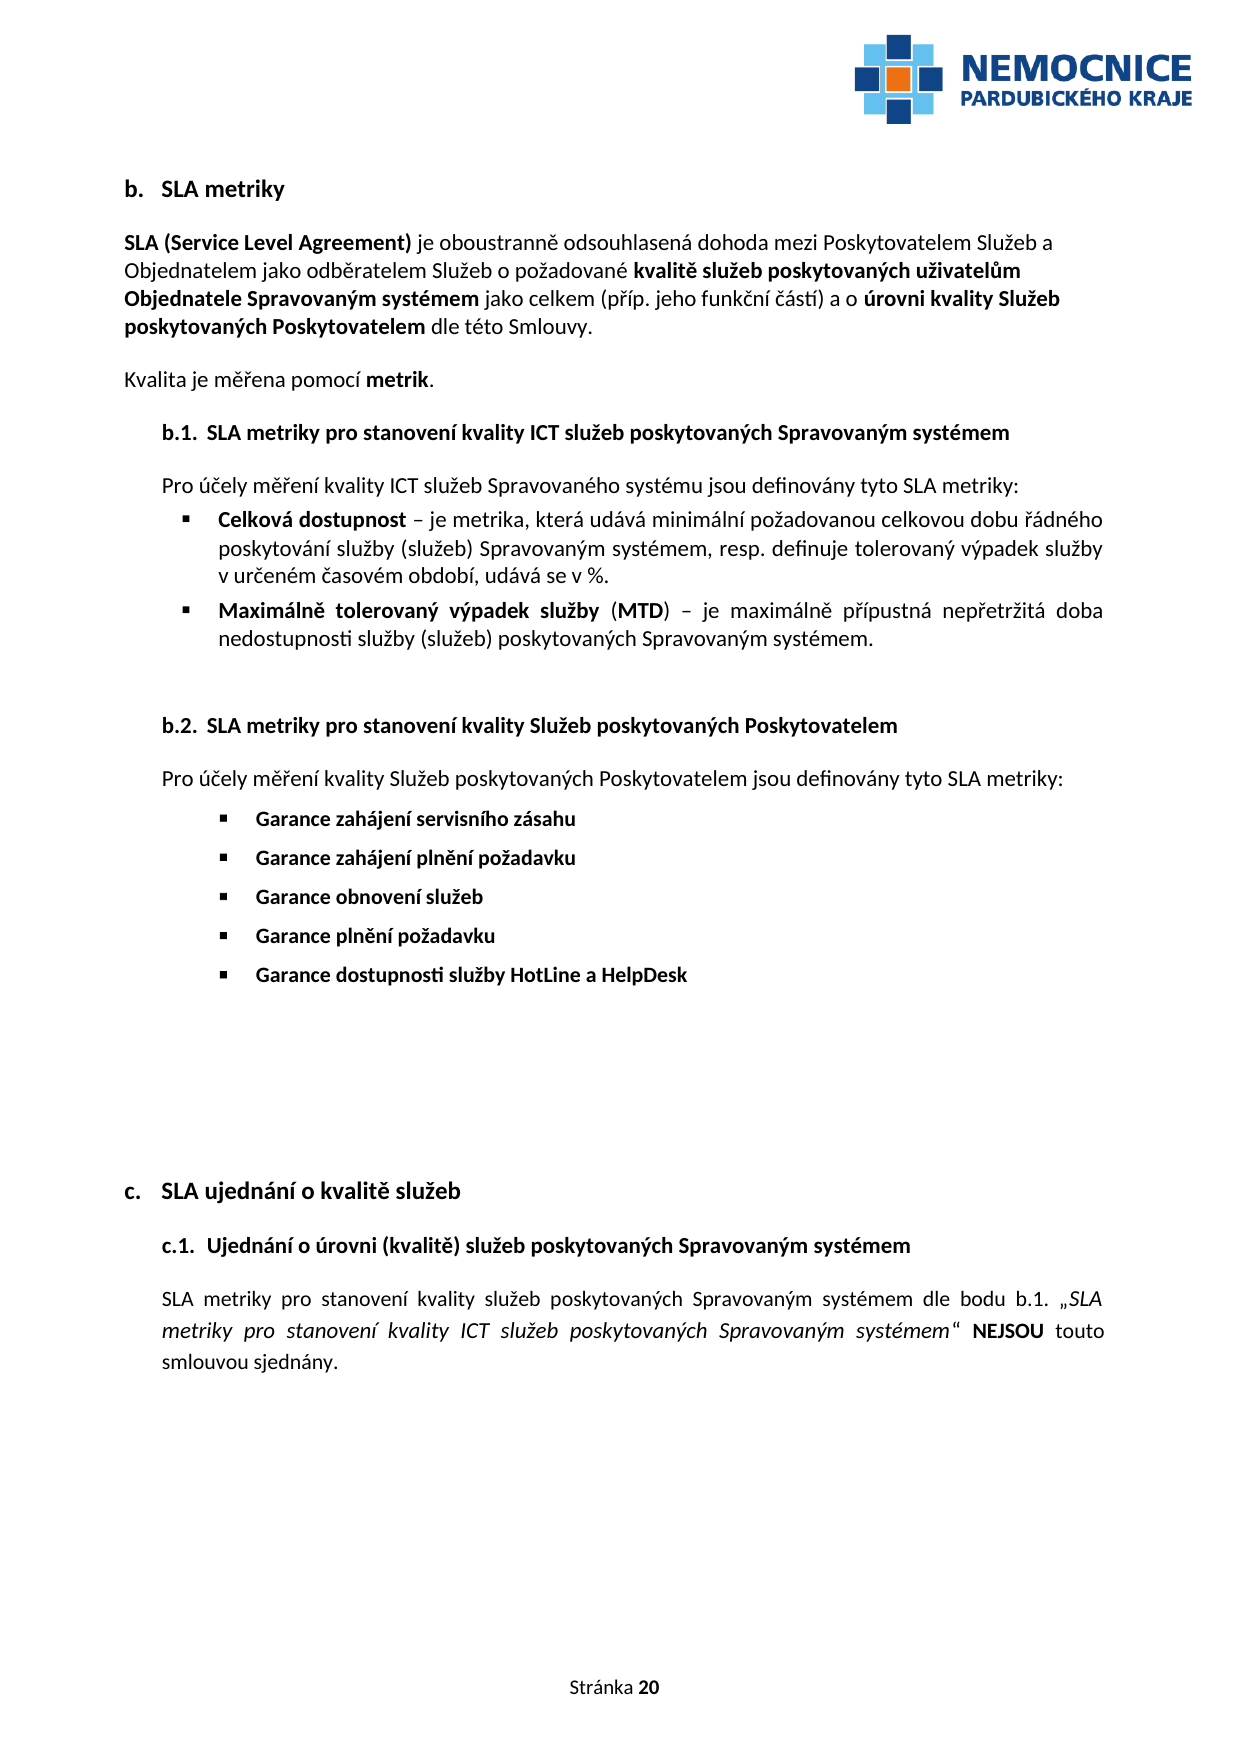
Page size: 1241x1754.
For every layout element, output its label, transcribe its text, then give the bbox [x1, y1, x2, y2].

list SLA ujednání o kvalitě služeb [124, 1175, 1104, 1206]
text SLA (Service Level Agreement) je oboustranně odsouhlasená dohoda mezi Poskytovatelem Služeb a Objednatelem jako odběratelem Služeb o požadované kvalitě služeb poskytovaných uživatelům Objednatele Spravovaným systémem jako celkem (příp. jeho funkční částí) a o úrovni kvality Služeb poskytovaných Poskytovatelem dle této Smlouvy. [124, 228, 1104, 340]
list Garance plnění požadavku [218, 922, 1104, 949]
list Garance obnovení služeb [218, 883, 1104, 910]
picture [853, 33, 1192, 125]
text Kvalita je měřena pomocí metrik. [124, 365, 1104, 393]
text Pro účely měření kvality Služeb poskytovaných Poskytovatelem jsou definovány tyto SLA metriky: [162, 764, 1104, 792]
list Celková dostupnost – je metrika, která udává minimální požadovanou celkovou dobu řádného poskytování služby (služeb) Spravovaným systémem, resp. definuje tolerovaný výpadek služby v určeném časovém období, udává se v %. [181, 506, 1104, 590]
text Pro účely měření kvality ICT služeb Spravovaného systému jsou definovány tyto SLA metriky: [162, 471, 1104, 499]
list Ujednání o úrovni (kvalitě) služeb poskytovaných Spravovaným systémem [162, 1231, 1104, 1259]
list SLA metriky pro stanovení kvality služeb poskytovaných Spravovaným systémem dle bodu b.1. „SLA metriky pro stanovení kvality ICT služeb poskytovaných Spravovaným systémem“ NEJSOU touto smlouvou sjednány. [162, 1284, 1104, 1374]
list SLA metriky pro stanovení kvality Služeb poskytovaných Poskytovatelem [162, 711, 1104, 739]
list Maximálně tolerovaný výpadek služby (MTD) – je maximálně přípustná nepřetržitá doba nedostupnosti služby (služeb) poskytovaných Spravovaným systémem. [181, 596, 1104, 652]
list Garance zahájení servisního zásahu [218, 805, 1104, 831]
list SLA metriky [124, 173, 1104, 203]
list Garance zahájení plnění požadavku [218, 844, 1104, 871]
list SLA metriky pro stanovení kvality ICT služeb poskytovaných Spravovaným systémem [162, 418, 1104, 446]
list Garance dostupnosti služby HotLine a HelpDesk [218, 961, 1104, 988]
